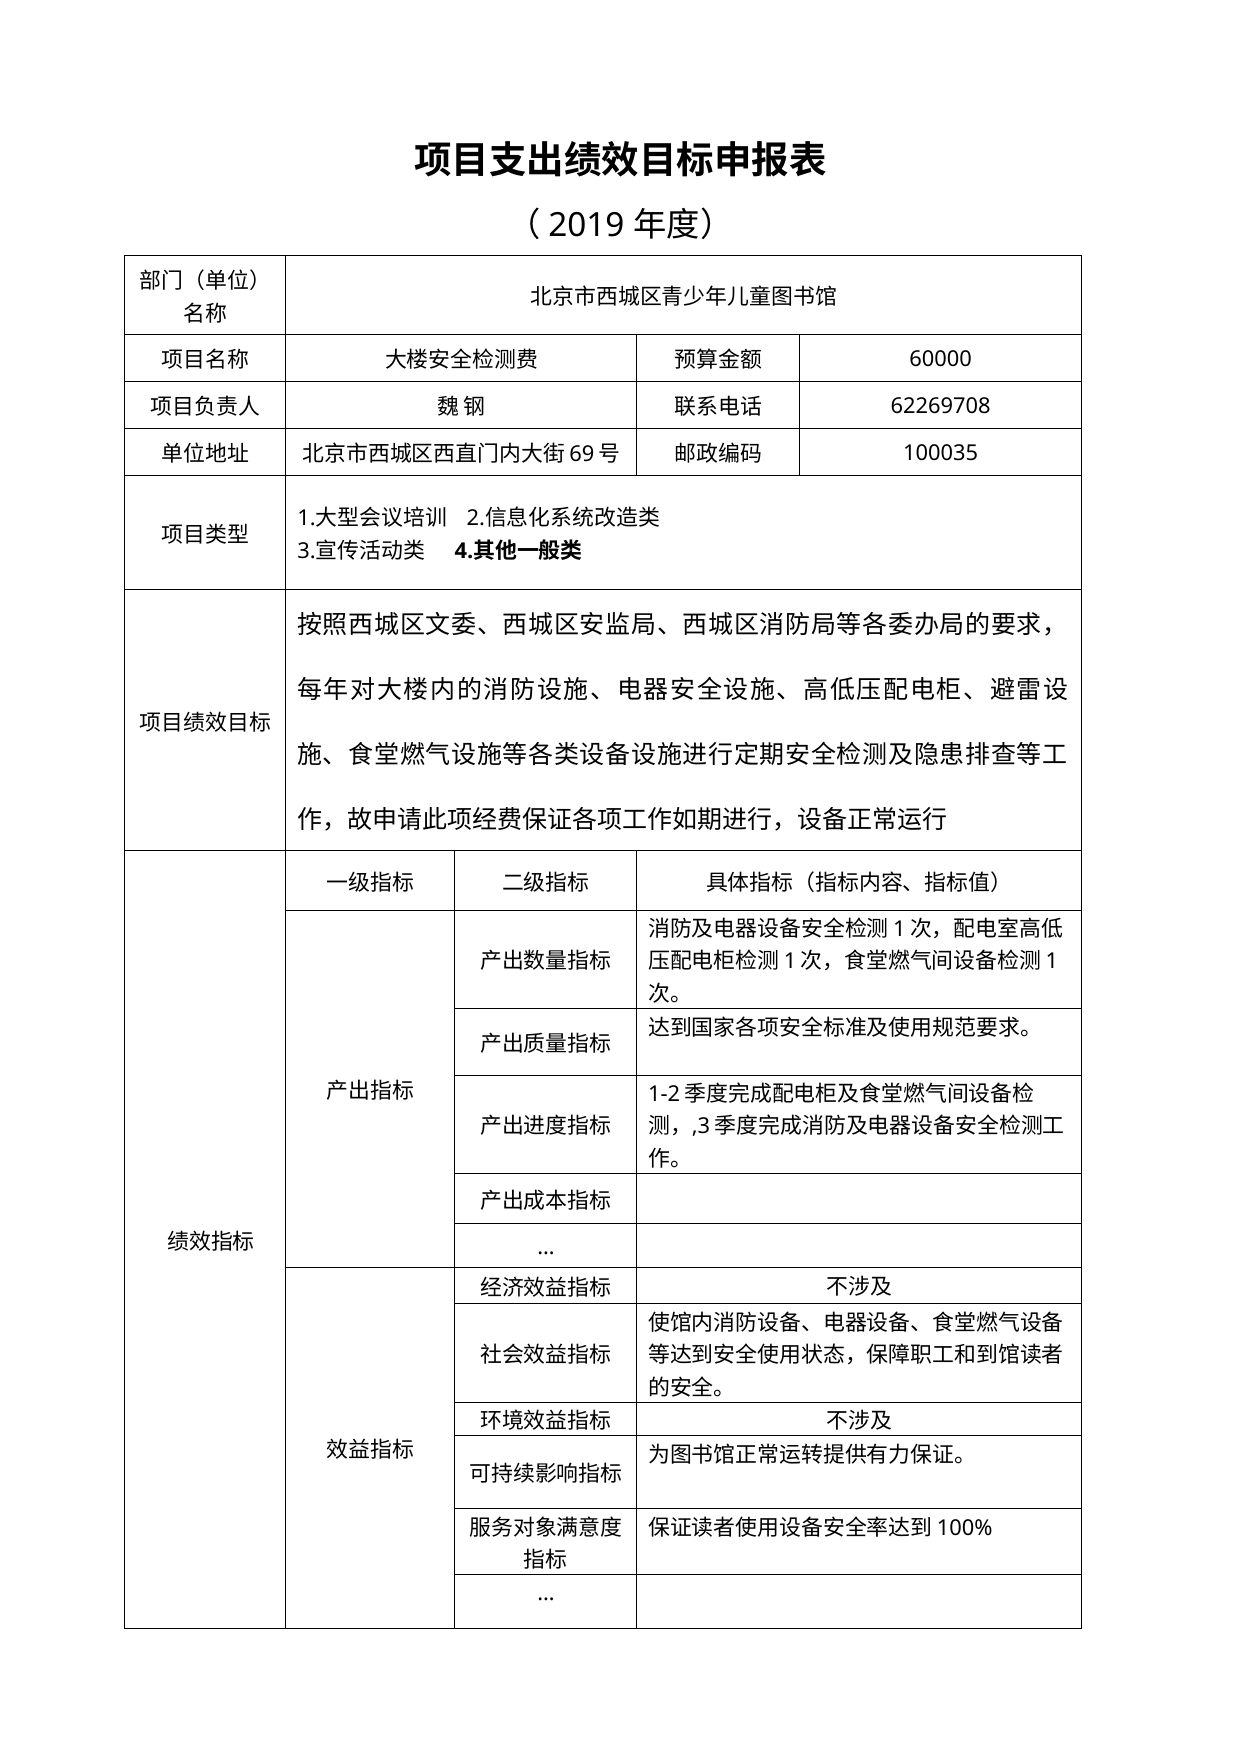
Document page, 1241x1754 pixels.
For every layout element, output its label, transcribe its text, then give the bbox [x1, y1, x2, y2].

table_cell 项目类型 [125, 476, 285, 589]
table_cell 大楼安全检测费 [286, 335, 636, 381]
table_cell 北京市西城区西直门内大街69号 [286, 429, 636, 474]
table_cell 单位地址 [125, 429, 285, 474]
table_cell 绩效指标 [125, 851, 285, 1628]
table_cell 消防及电器设备安全检测1次，配电室高低压配电柜检测1次，食堂燃气间设备检测1次。 [637, 911, 1081, 1008]
table_cell 服务对象满意度指标 [455, 1509, 636, 1574]
table_cell 60000 [800, 335, 1081, 381]
table_cell 一级指标 [286, 851, 454, 909]
table_cell [637, 1174, 1081, 1223]
table_cell … [455, 1575, 636, 1628]
table_cell 产出数量指标 [455, 911, 636, 1008]
table_cell [637, 1575, 1081, 1628]
table_cell 可持续影响指标 [455, 1436, 636, 1508]
table_cell 魏 钢 [286, 382, 636, 428]
table_header 北京市西城区青少年儿童图书馆 [286, 256, 1081, 334]
table_cell 邮政编码 [637, 429, 799, 474]
table_cell 项目负责人 [125, 382, 285, 428]
table_cell 项目绩效目标 [125, 590, 285, 850]
table_cell 不涉及 [637, 1268, 1081, 1303]
table_cell 使馆内消防设备、电器设备、食堂燃气设备等达到安全使用状态，保障职工和到馆读者的安全。 [637, 1304, 1081, 1402]
table_cell 100035 [800, 429, 1081, 474]
table_header 部门（单位）名称 [125, 256, 285, 334]
table_cell 联系电话 [637, 382, 799, 428]
table_cell 62269708 [800, 382, 1081, 428]
table_cell 具体指标（指标内容、指标值） [637, 851, 1081, 909]
table_cell 1-2季度完成配电柜及食堂燃气间设备检测，,3季度完成消防及电器设备安全检测工作。 [637, 1076, 1081, 1173]
table_cell 产出成本指标 [455, 1174, 636, 1223]
table_cell [637, 1224, 1081, 1267]
text 项目支出绩效目标申报表 [136, 125, 1104, 190]
table_cell 保证读者使用设备安全率达到100% [637, 1509, 1081, 1574]
table_cell 二级指标 [455, 851, 636, 909]
table_cell 预算金额 [637, 335, 799, 381]
table_cell 不涉及 [637, 1403, 1081, 1435]
table_cell 产出质量指标 [455, 1009, 636, 1074]
table_cell … [455, 1224, 636, 1267]
table_cell 社会效益指标 [455, 1304, 636, 1402]
table_cell 产出指标 [286, 911, 454, 1267]
table_cell 产出进度指标 [455, 1076, 636, 1173]
table_cell 为图书馆正常运转提供有力保证。 [637, 1436, 1081, 1508]
table_cell 1.大型会议培训 2.信息化系统改造类 3.宣传活动类 4.其他一般类 [286, 476, 1081, 589]
text （ 2019 年度） [136, 190, 1104, 255]
table_cell 达到国家各项安全标准及使用规范要求。 [637, 1009, 1081, 1074]
table_cell 项目名称 [125, 335, 285, 381]
table_cell 效益指标 [286, 1268, 454, 1628]
table_cell 环境效益指标 [455, 1403, 636, 1435]
table_cell 按照西城区文委、西城区安监局、西城区消防局等各委办局的要求，每年对大楼内的消防设施、电器安全设施、高低压配电柜、避雷设施、食堂燃气设施等各类设备设施进行定期安全检测及隐患排查等工作，故申请此项经费保证各项工作如期进行，设备正常运行 [286, 590, 1081, 850]
table_cell 经济效益指标 [455, 1268, 636, 1303]
